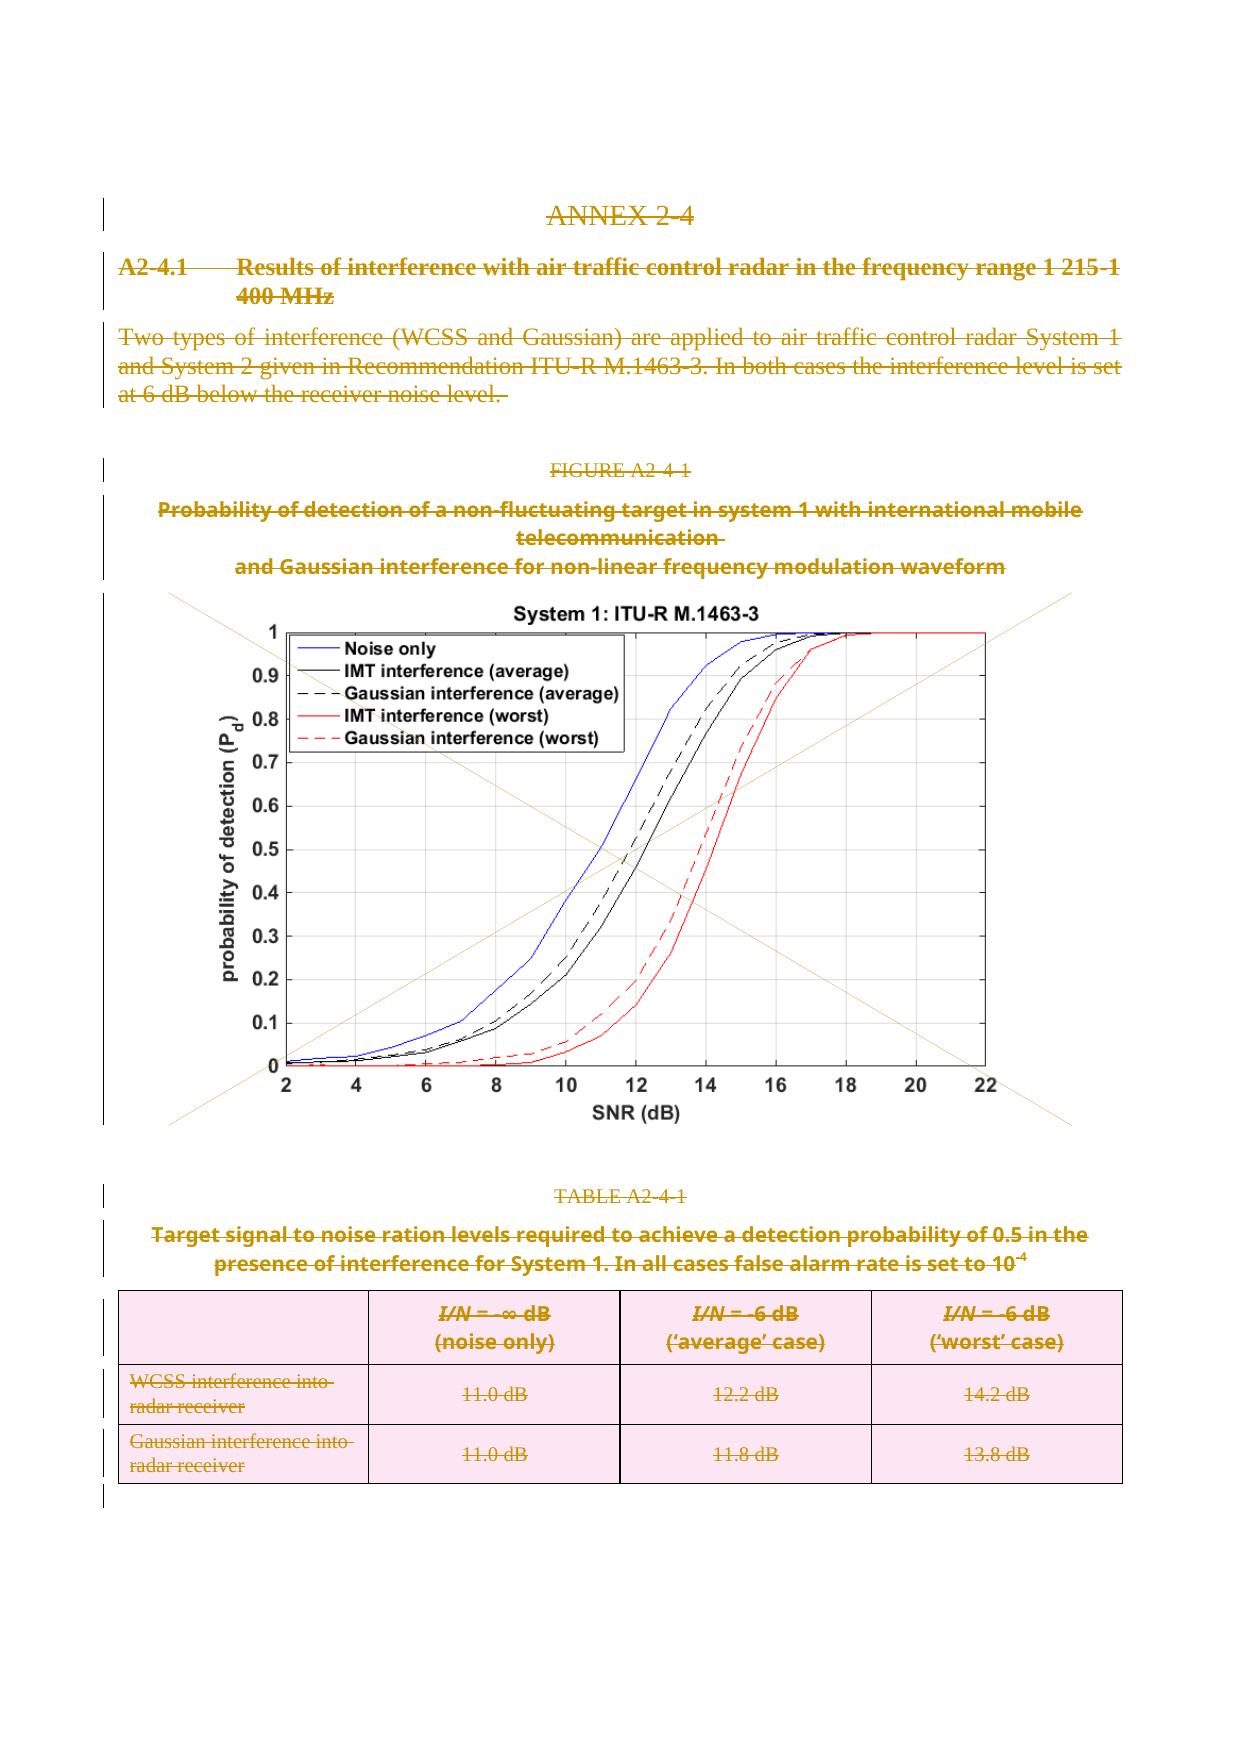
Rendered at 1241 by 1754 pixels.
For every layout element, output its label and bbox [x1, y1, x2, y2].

picture [170, 592, 1070, 858]
picture [170, 860, 1070, 1126]
picture [168, 594, 618, 1124]
picture [622, 594, 1072, 1124]
